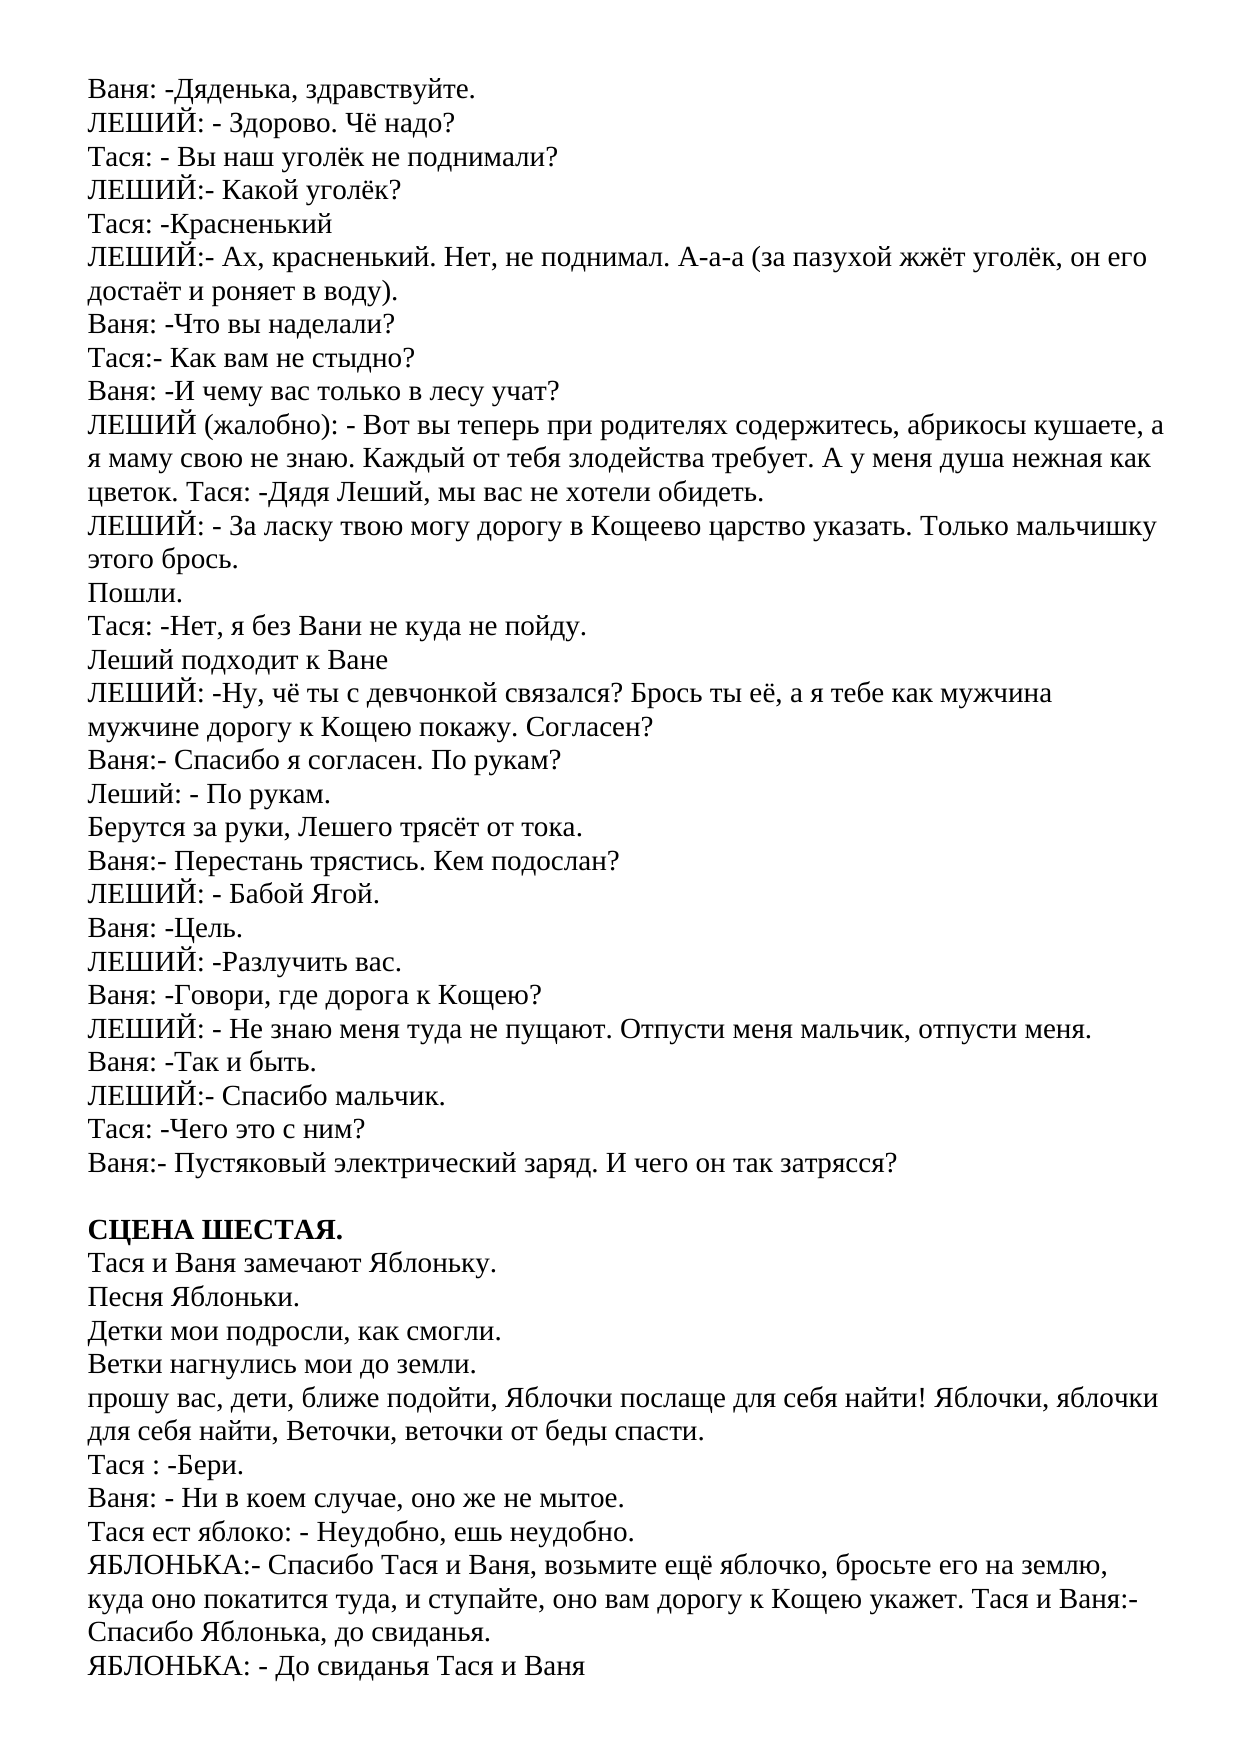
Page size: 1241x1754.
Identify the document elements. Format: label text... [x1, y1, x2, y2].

text Ваня:- Пустяковый электрический заряд. И чего он так затрясся? [87, 1145, 1167, 1178]
text Ваня: -Говори, где дорога к Кощею? [87, 977, 1167, 1011]
text Пошли. [87, 575, 1167, 608]
text Берутся за руки, Лешего трясёт от тока. [87, 809, 1167, 843]
text СЦЕНА ШЕСТАЯ. [87, 1212, 1167, 1246]
text ЛЕШИЙ (жалобно): - Вот вы теперь при родителях содержитесь, абрикосы кушаете, а я маму свою не знаю. Каждый от тебя злодейства требует. А у меня душа нежная как цветок. Тася: -Дядя Леший, мы вас не хотели обидеть. [87, 407, 1167, 508]
text ЛЕШИЙ: - Бабой Ягой. [87, 877, 1167, 910]
text Ваня:- Перестань трястись. Кем подослан? [87, 843, 1167, 877]
text Тася и Ваня замечают Яблоньку. [87, 1246, 1167, 1279]
text ЛЕШИЙ:- Какой уголёк? [87, 172, 1167, 206]
text Тася: -Чего это с ним? [87, 1111, 1167, 1145]
text ЯБЛОНЬКА:- Спасибо Тася и Ваня, возьмите ещё яблочко, бросьте его на землю, куда оно покатится туда, и ступайте, оно вам дорогу к Кощею укажет. Тася и Ваня:- Спасибо Яблонька, до свиданья. [87, 1547, 1167, 1648]
text Ваня: -Что вы наделали? [87, 306, 1167, 340]
text ЛЕШИЙ: - За ласку твою могу дорогу в Кощеево царство указать. Только мальчишку этого брось. [87, 508, 1167, 575]
text Леший: - По рукам. [87, 776, 1167, 809]
text Тася: -Красненький [87, 206, 1167, 239]
text Ваня:- Спасибо я согласен. По рукам? [87, 742, 1167, 776]
text Ваня: -Так и быть. [87, 1044, 1167, 1078]
text Ваня: -Дяденька, здравствуйте. [87, 72, 1167, 105]
text прошу вас, дети, ближе подойти, Яблочки послаще для себя найти! Яблочки, яблочки для себя найти, Веточки, веточки от беды спасти. [87, 1380, 1167, 1447]
text ЛЕШИЙ:- Спасибо мальчик. [87, 1078, 1167, 1111]
text ЯБЛОНЬКА: - До свиданья Тася и Ваня [87, 1648, 1167, 1682]
text Тася: - Вы наш уголёк не поднимали? [87, 139, 1167, 172]
text Ветки нагнулись мои до земли. [87, 1346, 1167, 1380]
text Ваня: - Ни в коем случае, оно же не мытое. [87, 1480, 1167, 1514]
text ЛЕШИЙ:- Ах, красненький. Нет, не поднимал. А-а-а (за пазухой жжёт уголёк, он его достаёт и роняет в воду). [87, 239, 1167, 306]
text Песня Яблоньки. [87, 1279, 1167, 1313]
text ЛЕШИЙ: - Здорово. Чё надо? [87, 105, 1167, 139]
text Леший подходит к Ване [87, 642, 1167, 675]
text ЛЕШИЙ: -Разлучить вас. [87, 944, 1167, 977]
text Детки мои подросли, как смогли. [87, 1313, 1167, 1346]
text Тася: -Нет, я без Вани не куда не пойду. [87, 608, 1167, 642]
text Тася : -Бери. [87, 1447, 1167, 1480]
text ЛЕШИЙ: -Ну, чё ты с девчонкой связался? Брось ты её, а я тебе как мужчина мужчине дорогу к Кощею покажу. Согласен? [87, 675, 1167, 742]
text Ваня: -И чему вас только в лесу учат? [87, 373, 1167, 407]
text Тася ест яблоко: - Неудобно, ешь неудобно. [87, 1514, 1167, 1547]
text Тася:- Как вам не стыдно? [87, 340, 1167, 373]
text Ваня: -Цель. [87, 910, 1167, 944]
text ЛЕШИЙ: - Не знаю меня туда не пущают. Отпусти меня мальчик, отпусти меня. [87, 1011, 1167, 1044]
